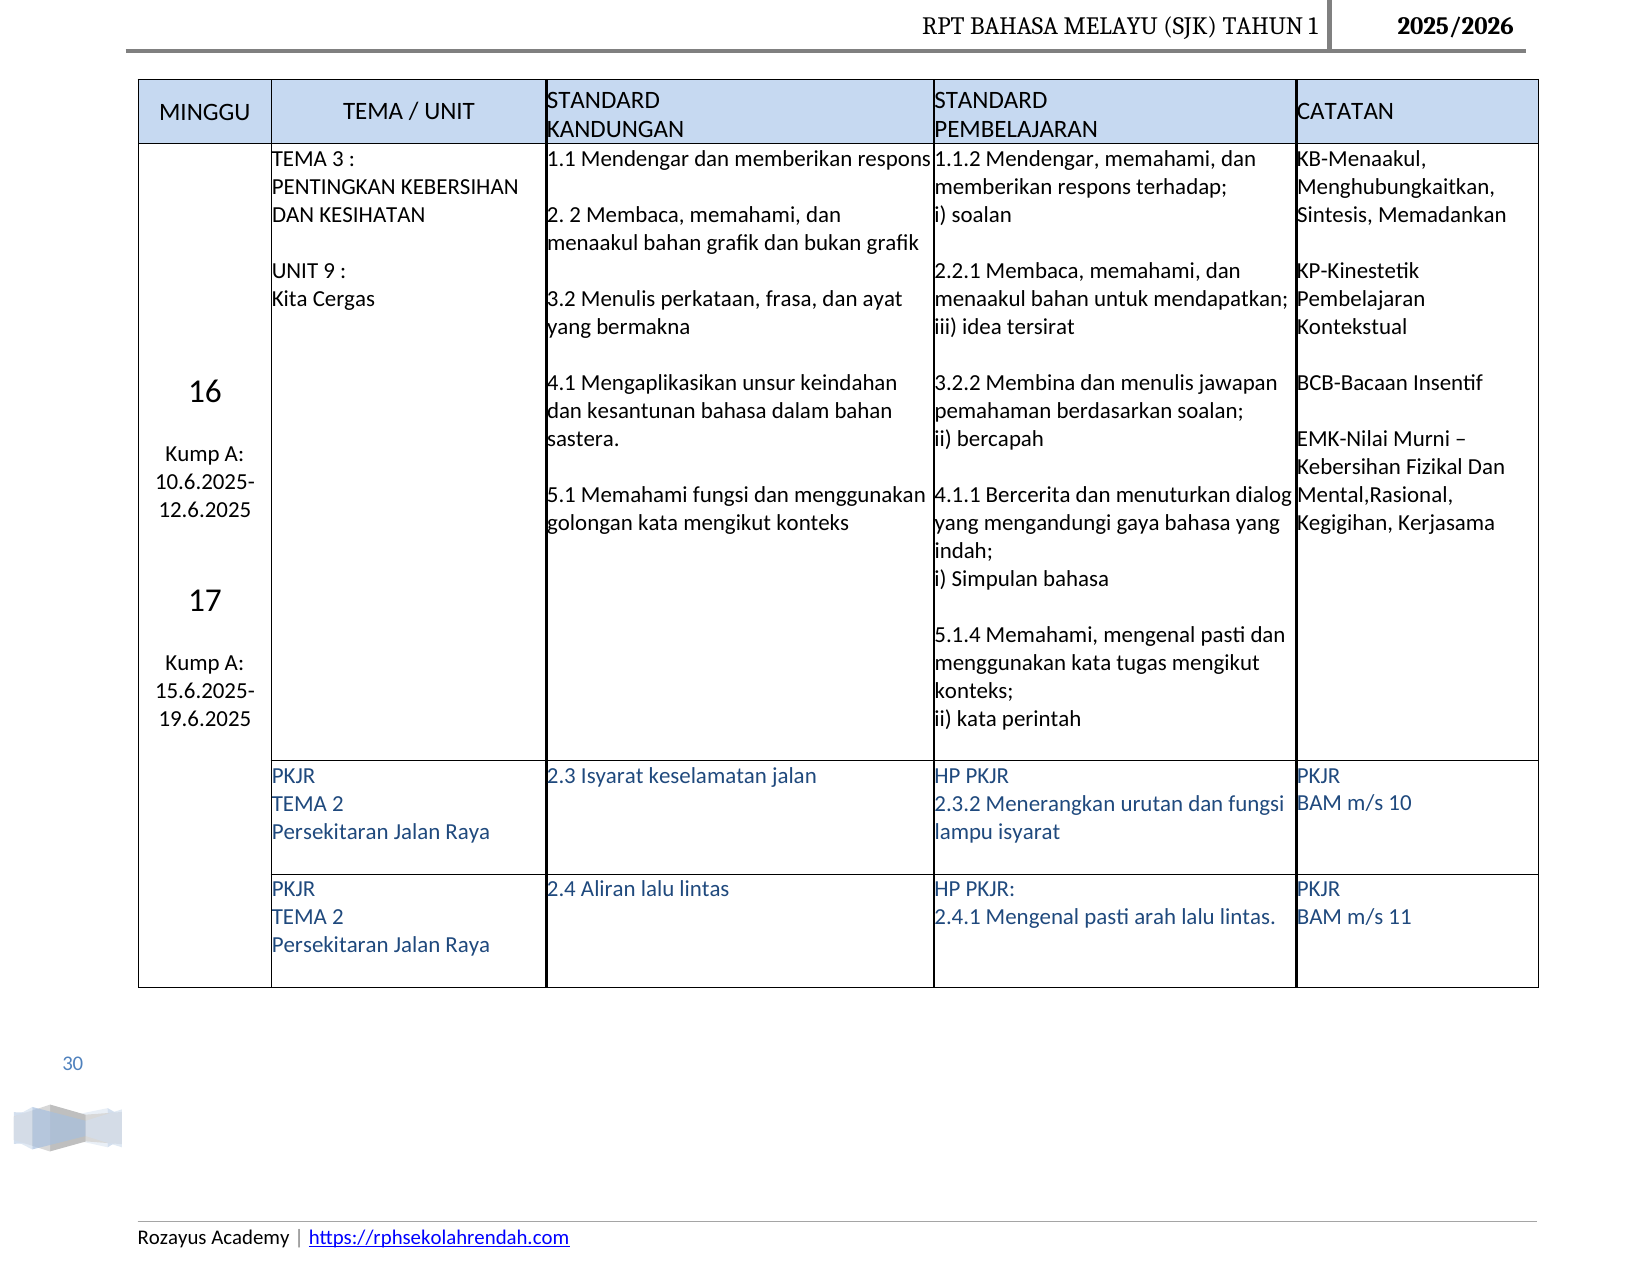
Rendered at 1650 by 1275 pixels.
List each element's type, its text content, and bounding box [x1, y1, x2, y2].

table_cell HP PKJR: 2.4.1 Mengenal pasti arah lalu lintas. [935, 875, 1295, 987]
table_cell 1.1.2 Mendengar, memahami, dan memberikan respons terhadap; i) soalan 2.2.1 Membaca, memahami, dan menaakul bahan untuk mendapatkan; iii) idea tersirat 3.2.2 Membina dan menulis jawapan pemahaman berdasarkan soalan; ii) bercapah 4.1.1 Bercerita dan menuturkan dialog yang mengandungi gaya bahasa yang indah; i) Simpulan bahasa 5.1.4 Memahami, mengenal pasti dan menggunakan kata tugas mengikut konteks; ii) kata perintah [935, 144, 1295, 760]
table_header TEMA / UNIT [272, 80, 545, 143]
table_cell PKJR BAM m/s 10 [1298, 761, 1538, 873]
table_cell TEMA 3 : PENTINGKAN KEBERSIHAN DAN KESIHATAN UNIT 9 : Kita Cergas [272, 144, 545, 760]
table_cell HP PKJR 2.3.2 Menerangkan urutan dan fungsi lampu isyarat [935, 761, 1295, 873]
table_cell 16 Kump A: 10.6.2025-12.6.2025 17 Kump A: 15.6.2025-19.6.2025 [139, 144, 271, 987]
table_header STANDARD PEMBELAJARAN [935, 80, 1295, 143]
table_cell 2.4 Aliran lalu lintas [548, 875, 933, 987]
table_cell PKJR TEMA 2 Persekitaran Jalan Raya [272, 875, 545, 987]
table_cell PKJR TEMA 2 Persekitaran Jalan Raya [272, 761, 545, 873]
table_cell 2.3 Isyarat keselamatan jalan [548, 761, 933, 873]
table_cell KB-Menaakul, Menghubungkaitkan, Sintesis, Memadankan KP-Kinestetik Pembelajaran Kontekstual BCB-Bacaan Insentif EMK-Nilai Murni – Kebersihan Fizikal Dan Mental,Rasional, Kegigihan, Kerjasama [1298, 144, 1538, 760]
table_header MINGGU [139, 80, 271, 143]
table_cell PKJR BAM m/s 11 [1298, 875, 1538, 987]
table_header CATATAN [1298, 80, 1538, 143]
table_header STANDARD KANDUNGAN [548, 80, 933, 143]
table_cell 1.1 Mendengar dan memberikan respons 2. 2 Membaca, memahami, dan menaakul bahan grafik dan bukan grafik 3.2 Menulis perkataan, frasa, dan ayat yang bermakna 4.1 Mengaplikasikan unsur keindahan dan kesantunan bahasa dalam bahan sastera. 5.1 Memahami fungsi dan menggunakan golongan kata mengikut konteks [548, 144, 933, 760]
